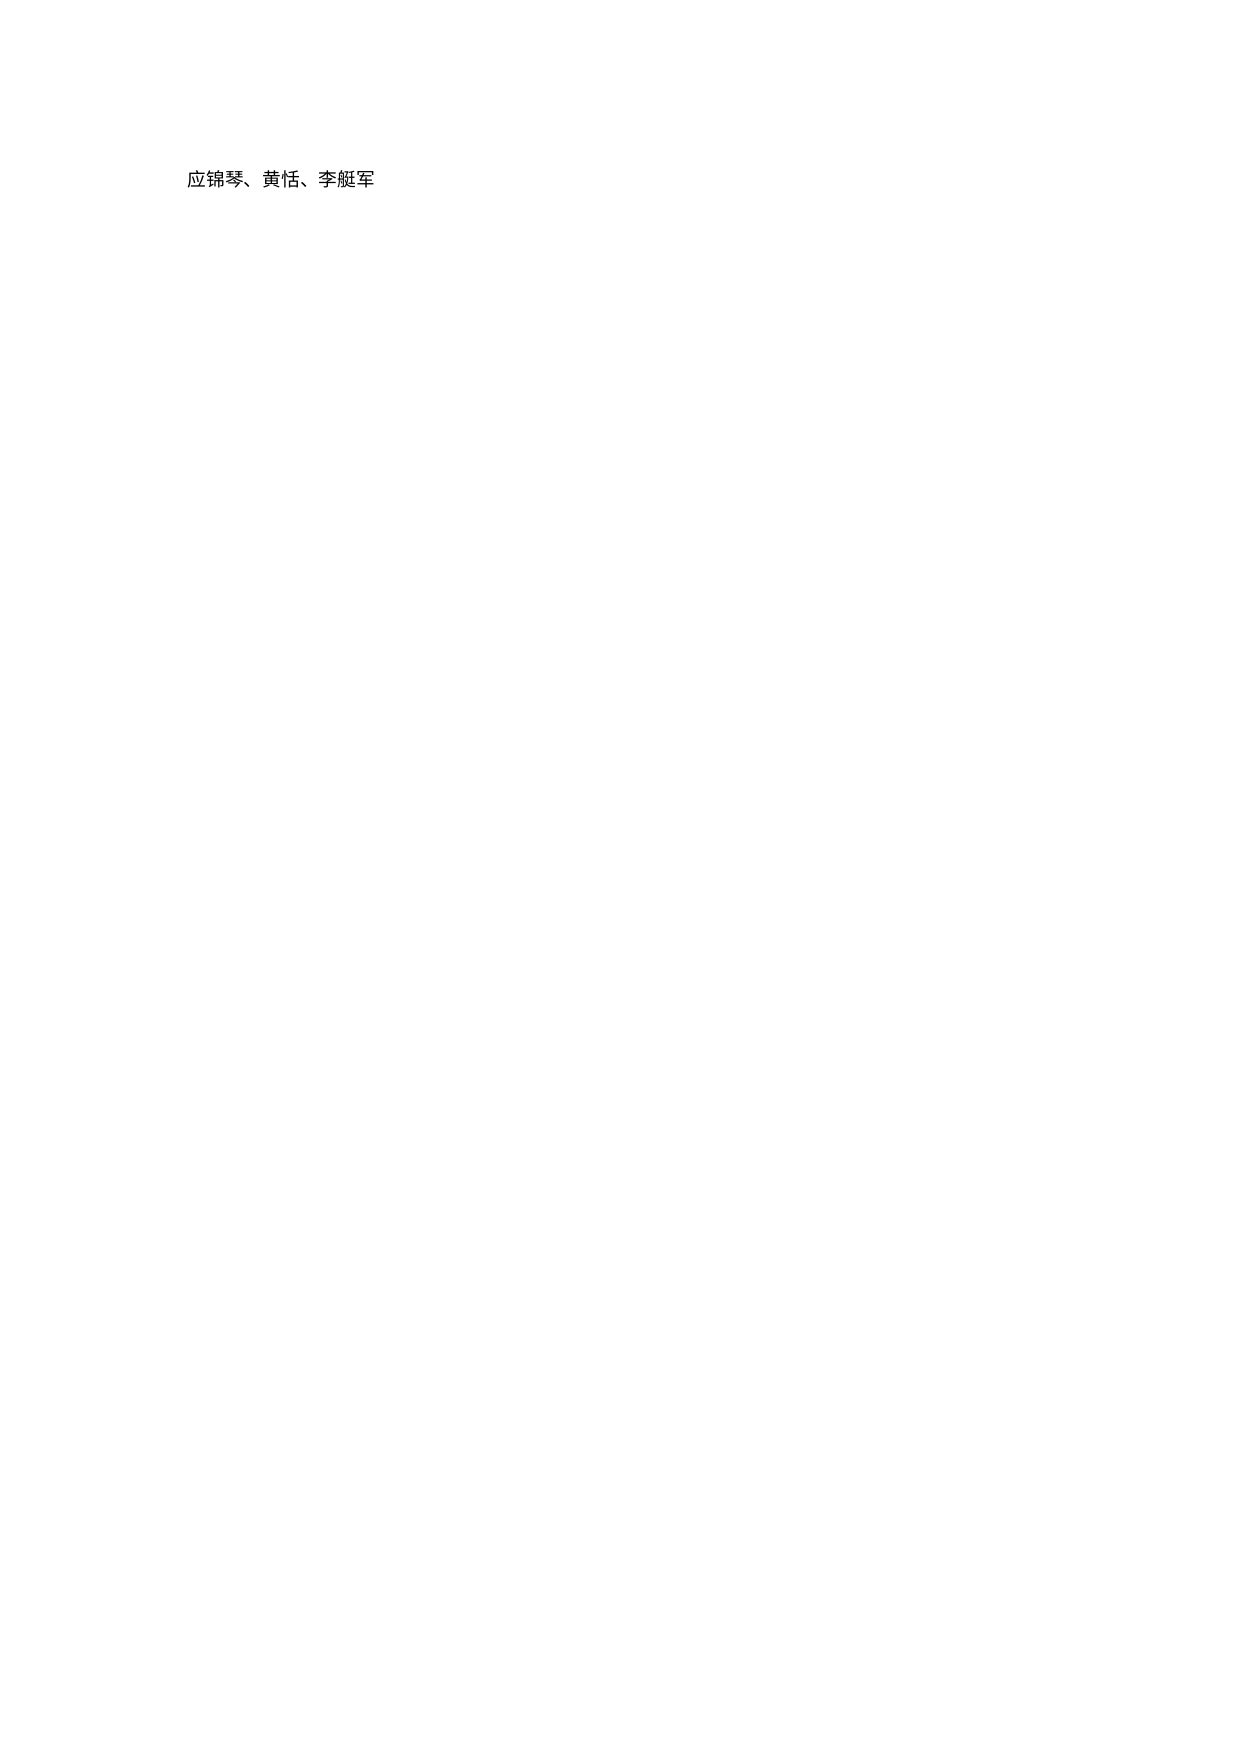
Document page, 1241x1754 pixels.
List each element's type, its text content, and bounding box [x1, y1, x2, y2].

text 应锦琴、黄恬、李艇军 [187, 162, 1053, 194]
